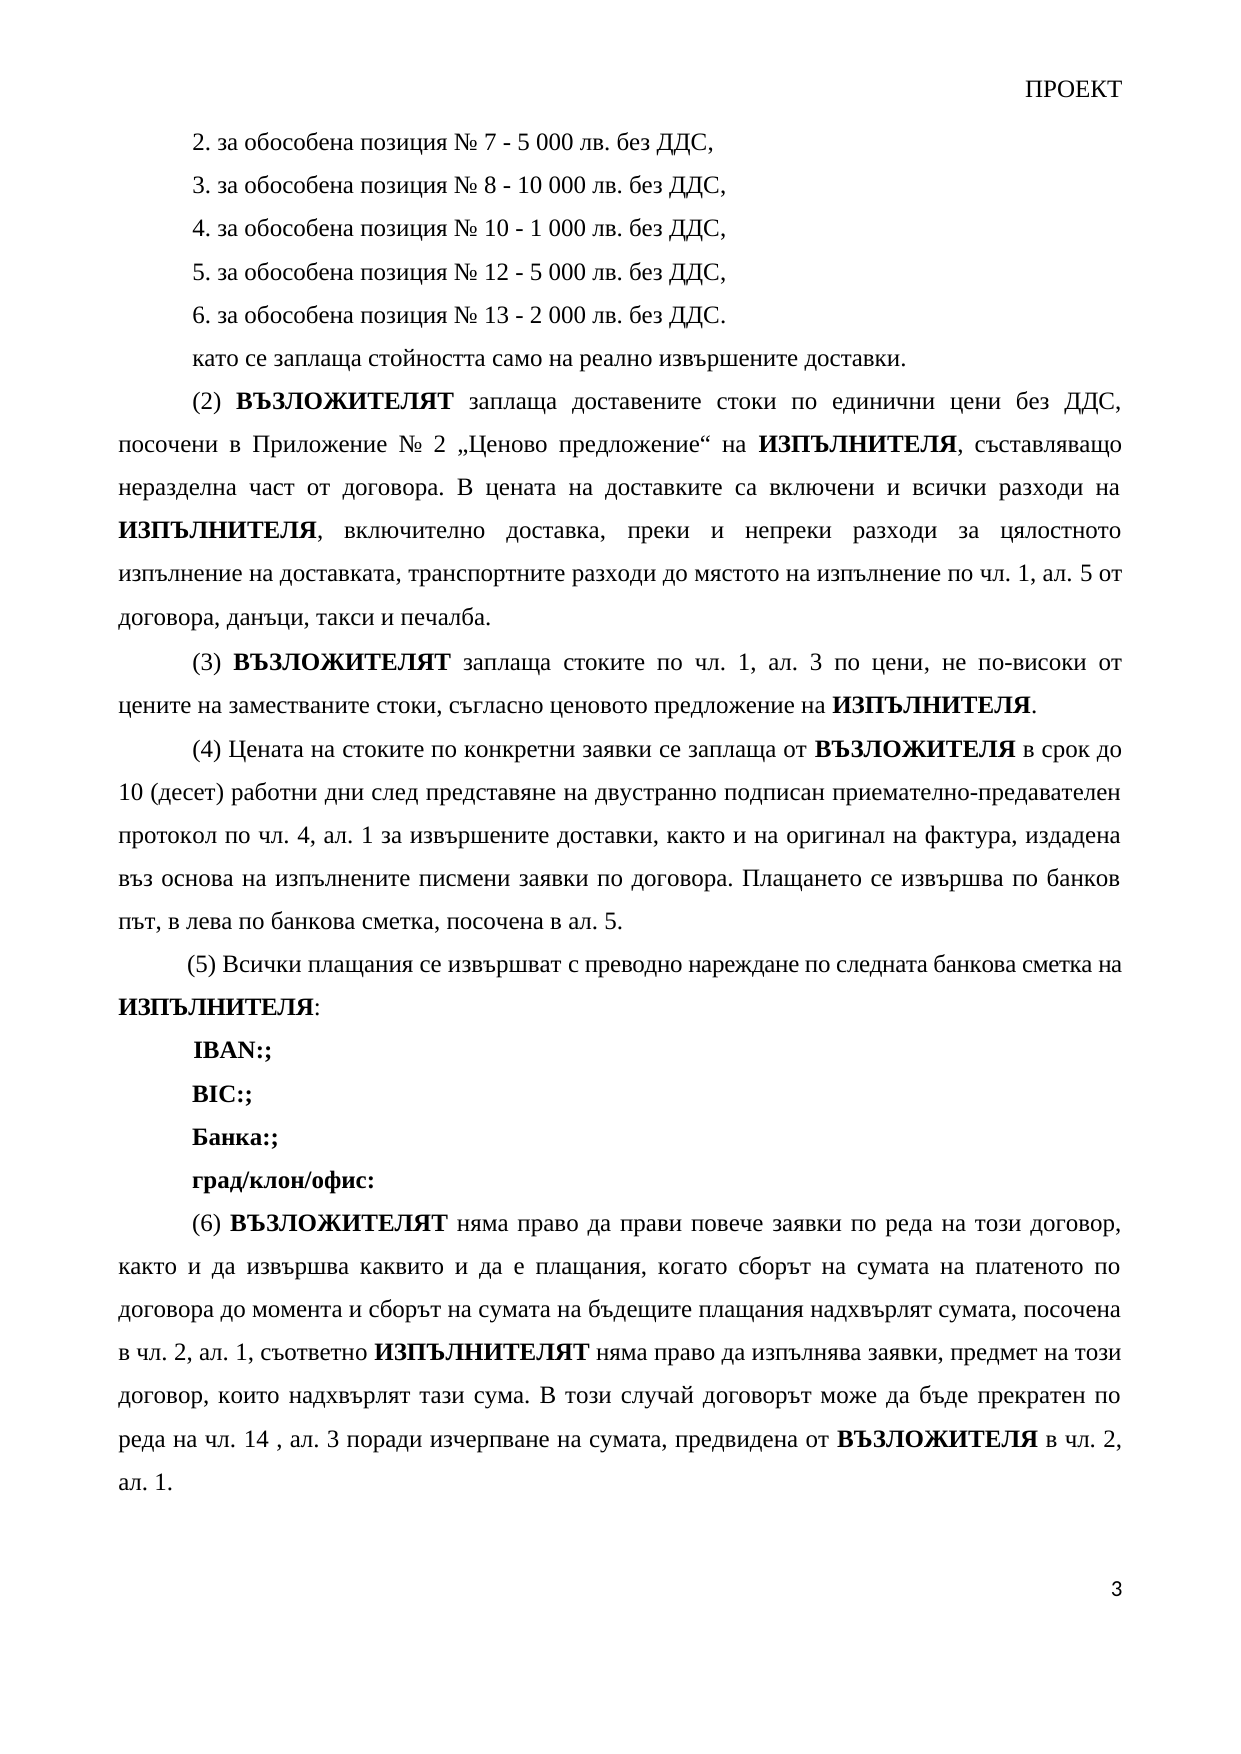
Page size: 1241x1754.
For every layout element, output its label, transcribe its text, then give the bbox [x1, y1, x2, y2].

text 6. за обособена позиция № 13 - 2 000 лв. без ДДС. [118, 300, 1122, 328]
text 5. за обособена позиция № 12 - 5 000 лв. без ДДС, [118, 257, 1122, 285]
text 2. за обособена позиция № 7 - 5 000 лв. без ДДС, [118, 127, 1122, 156]
text град/клон/офис: [118, 1165, 1122, 1194]
text (3) ВЪЗЛОЖИТЕЛЯТ заплаща стоките по чл. 1, ал. 3 по цени, не по-високи от цените на заместваните стоки, съгласно ценовото предложение на ИЗПЪЛНИТЕЛЯ. [118, 647, 1122, 719]
text 4. за обособена позиция № 10 - 1 000 лв. без ДДС, [118, 213, 1122, 242]
text (2) ВЪЗЛОЖИТЕЛЯТ заплаща доставените стоки по единични цени без ДДС, посочени в Приложение № 2 „Ценово предложение“ на ИЗПЪЛНИТЕЛЯ, съставляващо неразделна част от договора. В цената на доставките са включени и всички разходи на ИЗПЪЛНИТЕЛЯ, включително доставка, преки и непреки разходи за цялостното изпълнение на доставката, транспортните разходи до мястото на изпълнение по чл. 1, ал. 5 от договора, данъци, такси и печалба. [118, 386, 1122, 632]
text BIC:; [118, 1079, 1122, 1107]
text като се заплаща стойността само на реално извършените доставки. [118, 343, 1122, 372]
text (5) Всички плащания се извършват с преводно нареждане по следната банкова сметка на ИЗПЪЛНИТЕЛЯ: [118, 949, 1122, 1021]
text (6) ВЪЗЛОЖИТЕЛЯТ няма право да прави повече заявки по реда на този договор, както и да извършва каквито и да е плащания, когато сборът на сумата на платеното по договора до момента и сборът на сумата на бъдещите плащания надхвърлят сумата, посочена в чл. 2, ал. 1, съответно ИЗПЪЛНИТЕЛЯТ няма право да изпълнява заявки, предмет на този договор, които надхвърлят тази сума. В този случай договорът може да бъде прекратен по реда на чл. 14 , ал. 3 поради изчерпване на сумата, предвидена от ВЪЗЛОЖИТЕЛЯ в чл. 2, ал. 1. [118, 1208, 1122, 1496]
text 3. за обособена позиция № 8 - 10 000 лв. без ДДС, [118, 170, 1122, 199]
text IBAN:; [118, 1036, 1122, 1064]
text Банка:; [118, 1122, 1122, 1151]
text (4) Цената на стоките по конкретни заявки се заплаща от ВЪЗЛОЖИТЕЛЯ в срок до 10 (десет) работни дни след представяне на двустранно подписан приемателно-предавателен протокол по чл. 4, ал. 1 за извършените доставки, както и на оригинал на фактура, издадена въз основа на изпълнените писмени заявки по договора. Плащането се извършва по банков път, в лева по банкова сметка, посочена в ал. 5. [118, 734, 1122, 935]
